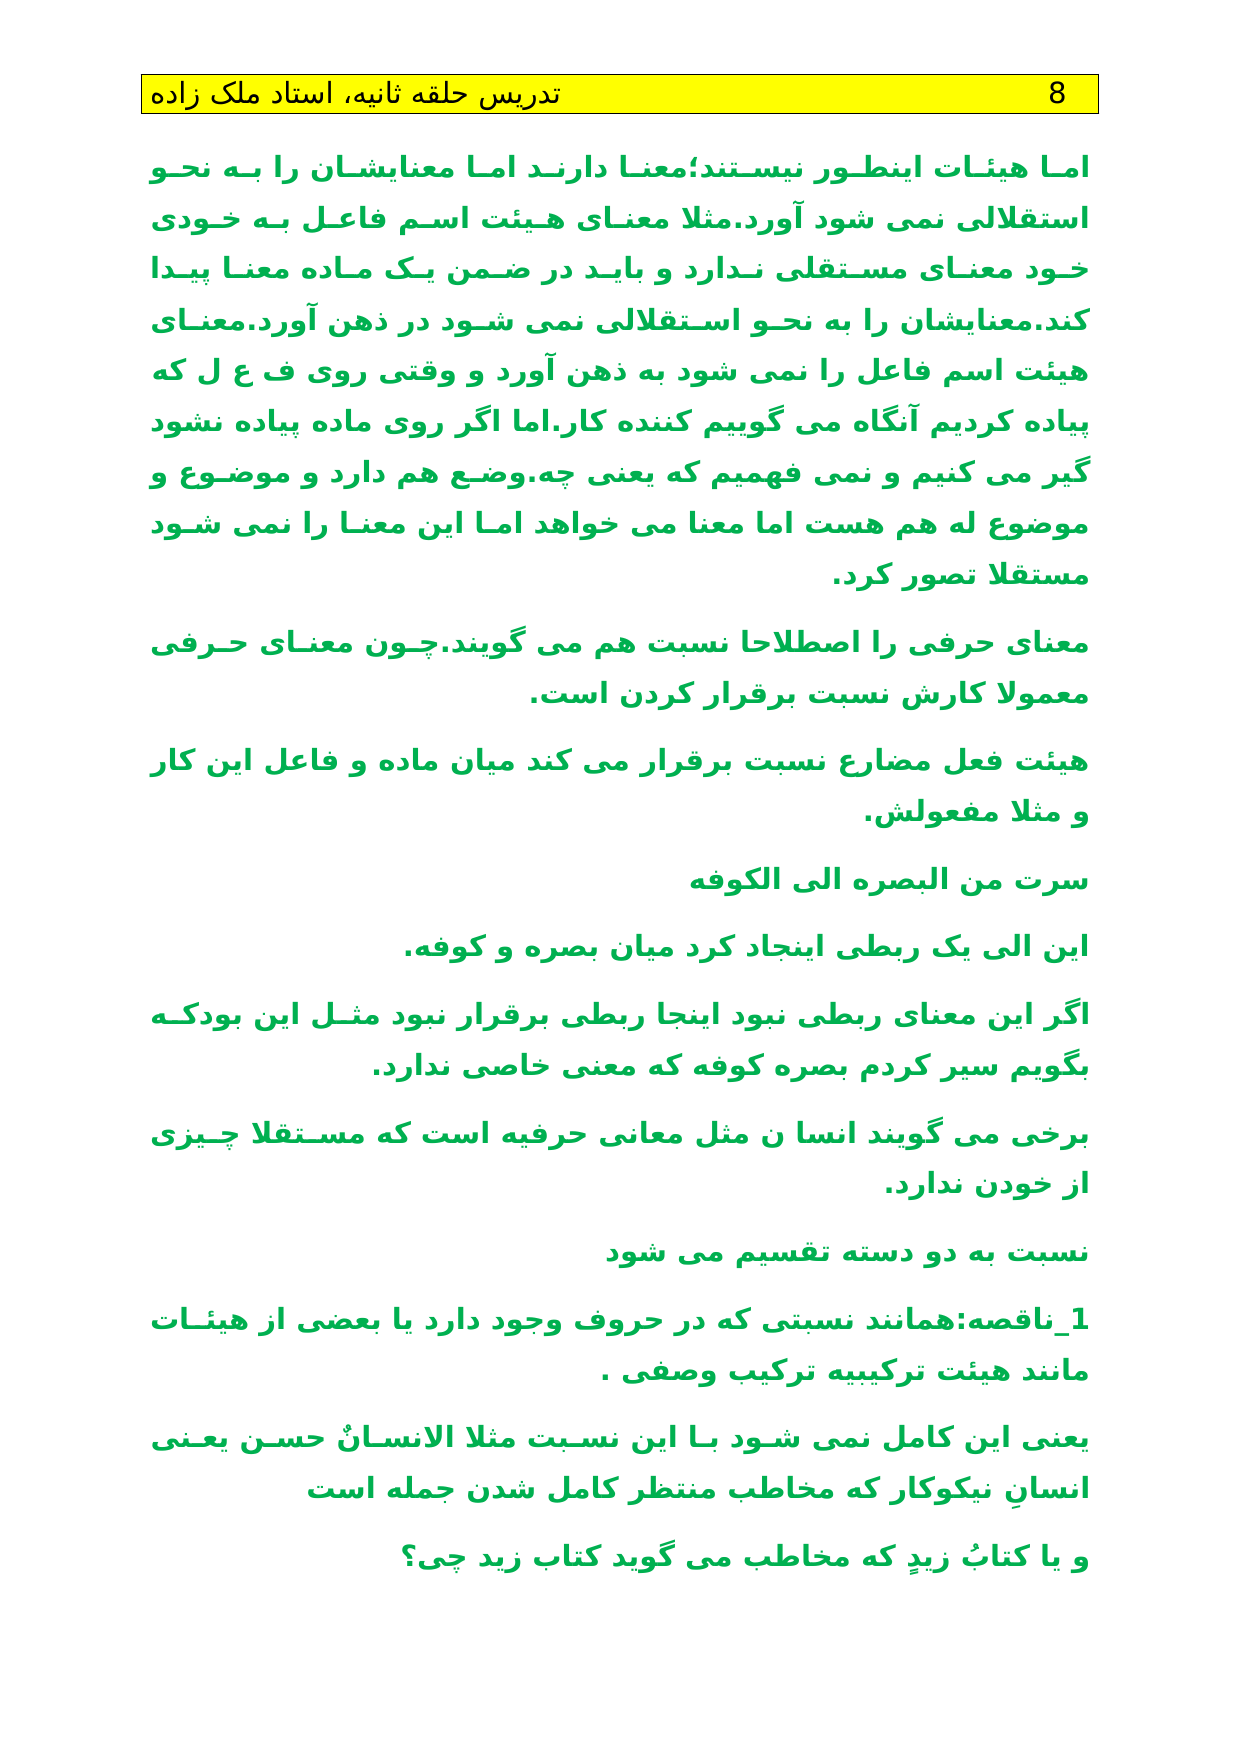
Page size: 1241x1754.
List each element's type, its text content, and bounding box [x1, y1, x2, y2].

text این الی یک ربطی اینجاد کرد میان بصره و کوفه. [150, 930, 1090, 964]
text یعنی این کامل نمی شود با این نسبت مثلا الانسانٌ حسن یعنی انسانِ نیکوکار که مخاطب منتظر کامل شدن جمله است [150, 1421, 1090, 1506]
text اگر این معنای ربطی نبود اینجا ربطی برقرار نبود مثل این بودکه بگویم سیر کردم بصره کوفه که معنی خاصی ندارد. [150, 997, 1090, 1082]
text اما هیئات اینطور نیستند؛معنا دارند اما معنایشان را به نحو استقلالی نمی شود آورد.مثلا معنای هیئت اسم فاعل به خودی خود معنای مستقلی ندارد و باید در ضمن یک ماده معنا پیدا کند.معنایشان را به نحو استقلالی نمی شود در ذهن آورد.معنای هیئت اسم فاعل را نمی شود به ذهن آورد و وقتی روی ف ع ل که پیاده کردیم آنگاه می گوییم کننده کار.اما اگر روی ماده پیاده نشود گیر می کنیم و نمی فهمیم که یعنی چه.وضع هم دارد و موضوع و موضوع له هم هست اما معنا می خواهد اما این معنا را نمی شود مستقلا تصور کرد. [150, 150, 1090, 591]
text نسبت به دو دسته تقسیم می شود [150, 1234, 1090, 1268]
text و یا کتابُ زیدٍ که مخاطب می گوید کتاب زید چی؟ [150, 1539, 1090, 1573]
text معنای حرفی را اصطلاحا نسبت هم می گویند.چون معنای حرفی معمولا کارش نسبت برقرار کردن است. [150, 625, 1090, 710]
text برخی می گویند انسا ن مثل معانی حرفیه است که مستقلا چیزی از خودن ندارد. [150, 1116, 1090, 1201]
text هیئت فعل مضارع نسبت برقرار می کند میان ماده و فاعل این کار و مثلا مفعولش. [150, 744, 1090, 828]
text 1_ناقصه:همانند نسبتی که در حروف وجود دارد یا بعضی از هیئات مانند هیئت ترکیبیه ترکیب وصفی . [150, 1302, 1090, 1387]
text سرت من البصره الی الکوفه [150, 862, 1090, 896]
